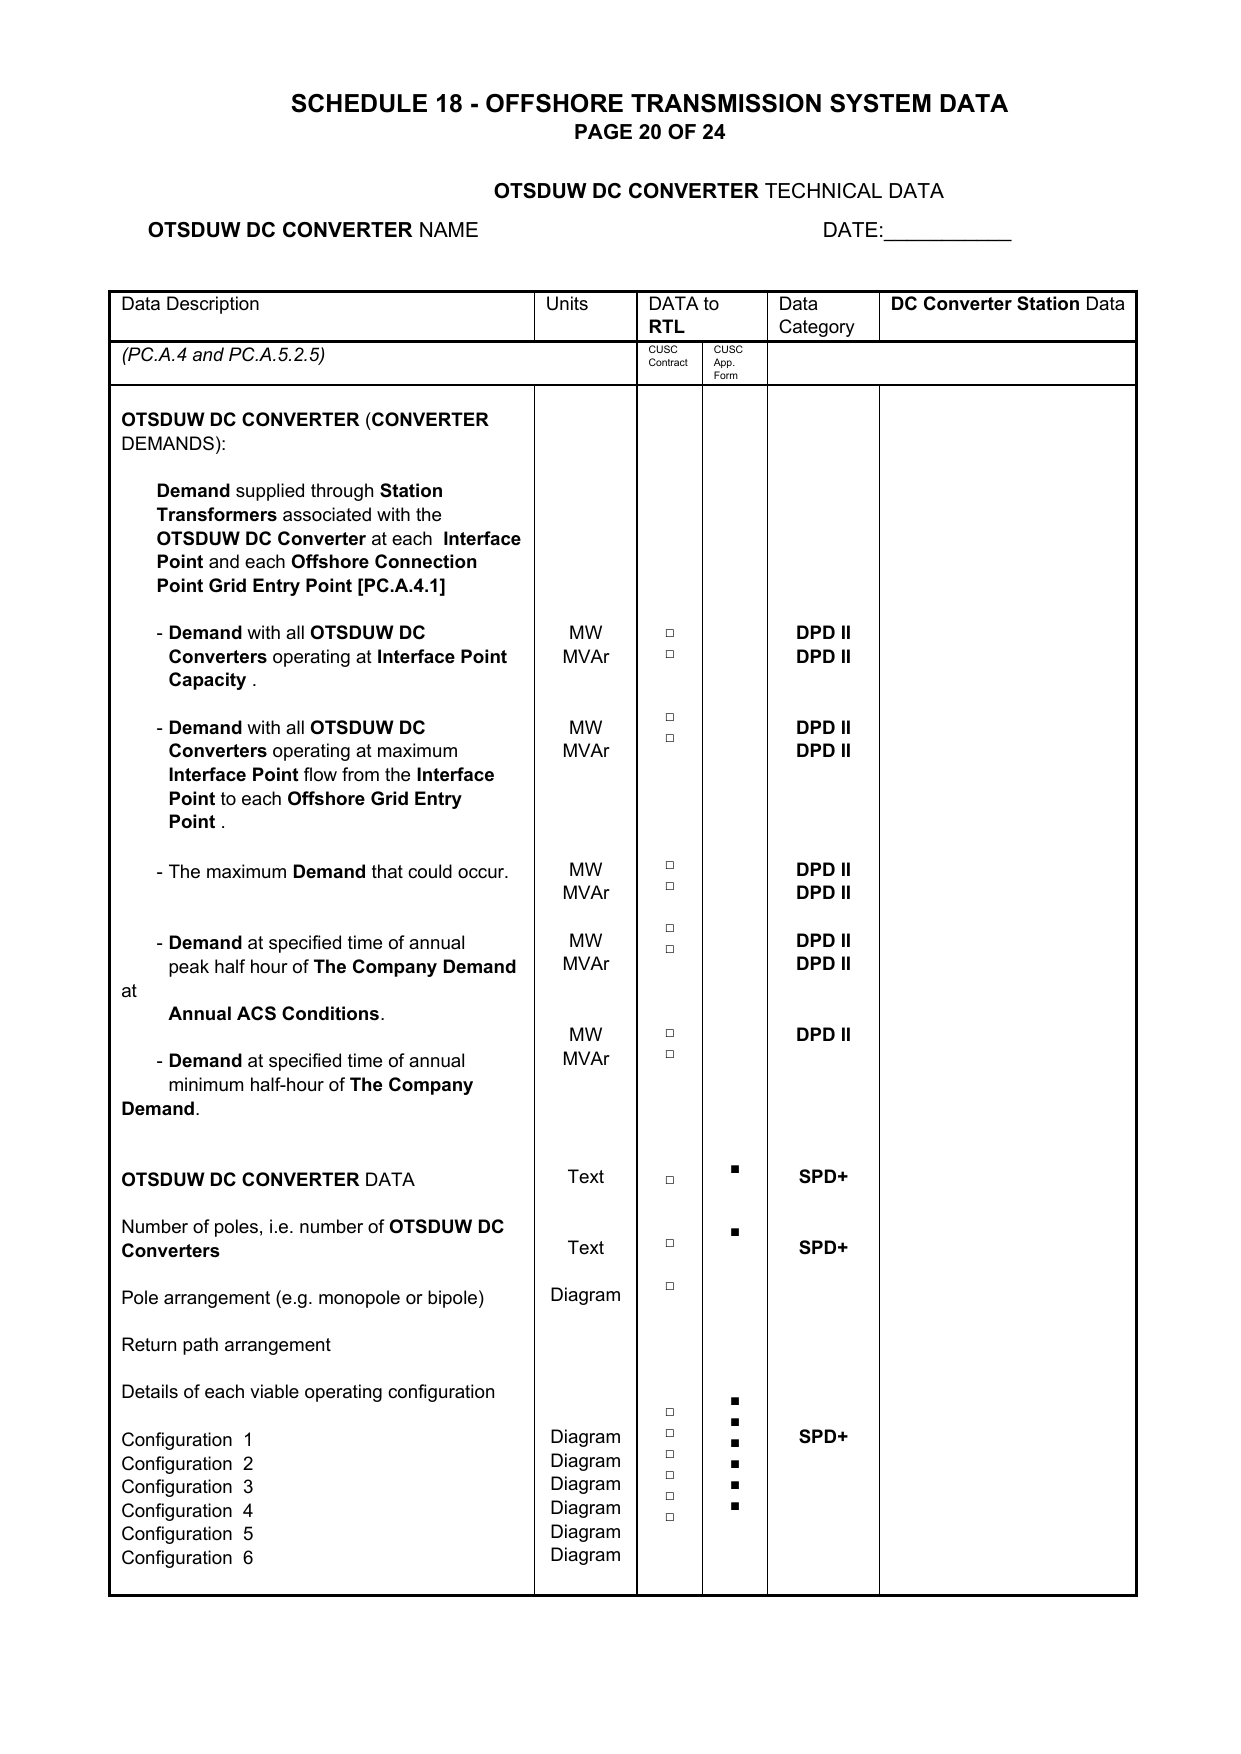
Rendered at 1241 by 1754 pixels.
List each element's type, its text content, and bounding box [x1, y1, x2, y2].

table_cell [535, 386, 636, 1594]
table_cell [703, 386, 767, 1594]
text PAGE 20 OF 24 [148, 120, 1152, 144]
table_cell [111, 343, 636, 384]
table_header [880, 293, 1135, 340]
text OTSDUW DC CONVERTER NAME DATE:___________ [148, 218, 1240, 242]
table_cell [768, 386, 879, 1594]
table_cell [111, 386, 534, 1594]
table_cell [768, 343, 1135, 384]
text SCHEDULE 18 - OFFSHORE TRANSMISSION SYSTEM DATA [148, 89, 1152, 117]
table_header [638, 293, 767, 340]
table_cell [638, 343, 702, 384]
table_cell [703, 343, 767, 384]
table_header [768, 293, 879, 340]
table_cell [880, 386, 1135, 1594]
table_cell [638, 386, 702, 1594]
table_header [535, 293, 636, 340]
text OTSDUW DC CONVERTER TECHNICAL DATA [148, 179, 1240, 203]
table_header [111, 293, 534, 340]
